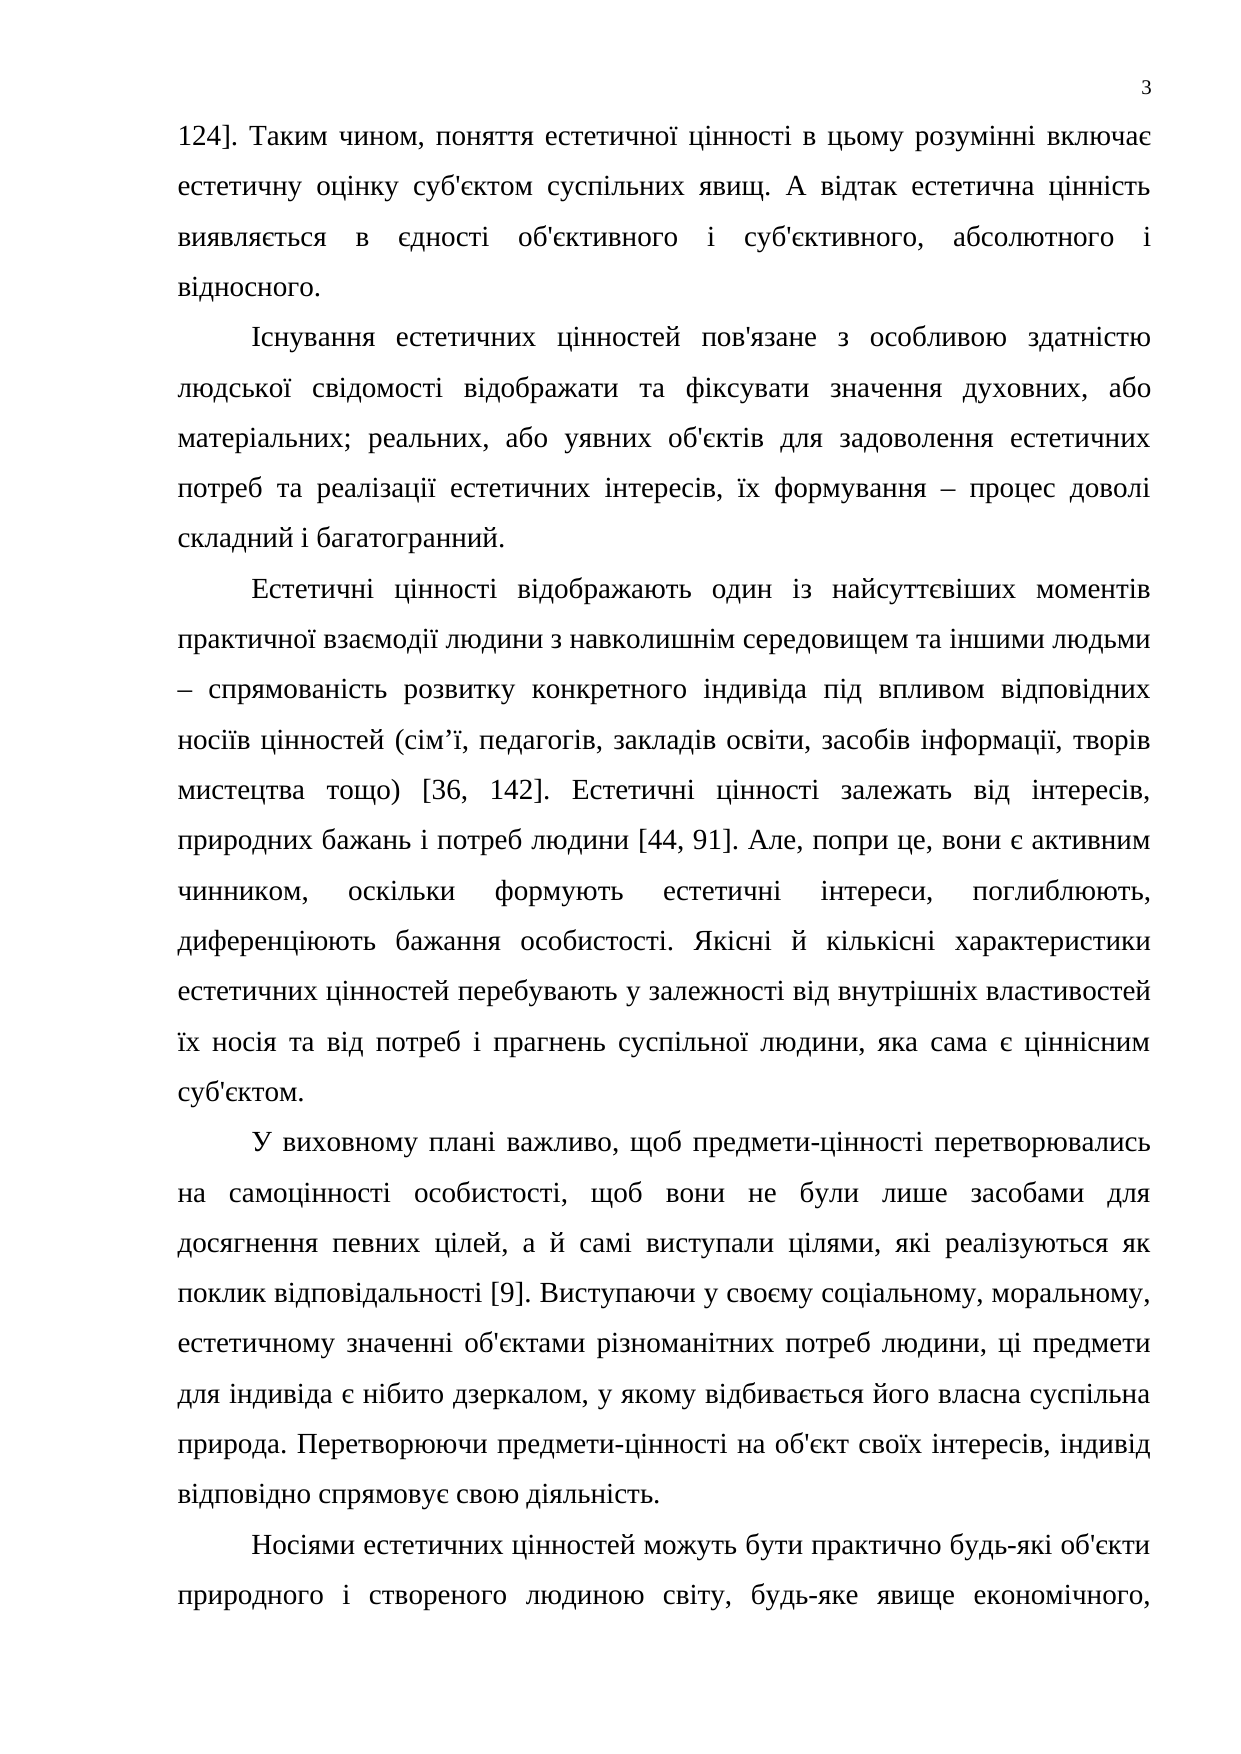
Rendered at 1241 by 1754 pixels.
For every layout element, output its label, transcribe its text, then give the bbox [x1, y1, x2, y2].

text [177, 1527, 1152, 1611]
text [177, 118, 1152, 303]
text Існування естетичних цінностей пов'язане з особливою здатністю людської свідомості відображати та фіксувати значення духовних, або матеріальних; реальних, або уявних об'єктів для задоволення естетичних потреб та реалізації естетичних інтересів, їх формування – процес доволі складний і багатогранний. [177, 319, 1152, 554]
text Естетичні цінності відображають один із найсуттєвіших моментів практичної взаємодії людини з навколишнім середовищем та іншими людьми – спрямованість розвитку конкретного індивіда під впливом відповідних носіїв цінностей (сім’ї, педагогів, закладів освіти, засобів інформації, творів мистецтва тощо) [36, 142]. Естетичні цінності залежать від інтересів, природних бажань і потреб людини [44, 91]. Але, попри це, вони є активним чинником, оскільки формують естетичні інтереси, поглиблюють, диференціюють бажання особистості. Якісні й кількісні характеристики естетичних цінностей перебувають у залежності від внутрішніх властивостей їх носія та від потреб і прагнень суспільної людини, яка сама є ціннісним суб'єктом. [177, 571, 1152, 1108]
text У виховному плані важливо, щоб предмети-цінності перетворювались на самоцінності особистості, щоб вони не були лише засобами для досягнення певних цілей, а й самі виступали цілями, які реалізуються як поклик відповідальності [9]. Виступаючи у своєму соціальному, моральному, естетичному значенні об'єктами різноманітних потреб людини, ці предмети для індивіда є нібито дзеркалом, у якому відбивається його власна суспільна природа. Перетворюючи предмети-цінності на об'єкт своїх інтересів, індивід відповідно спрямовує свою діяльність. [177, 1124, 1152, 1510]
